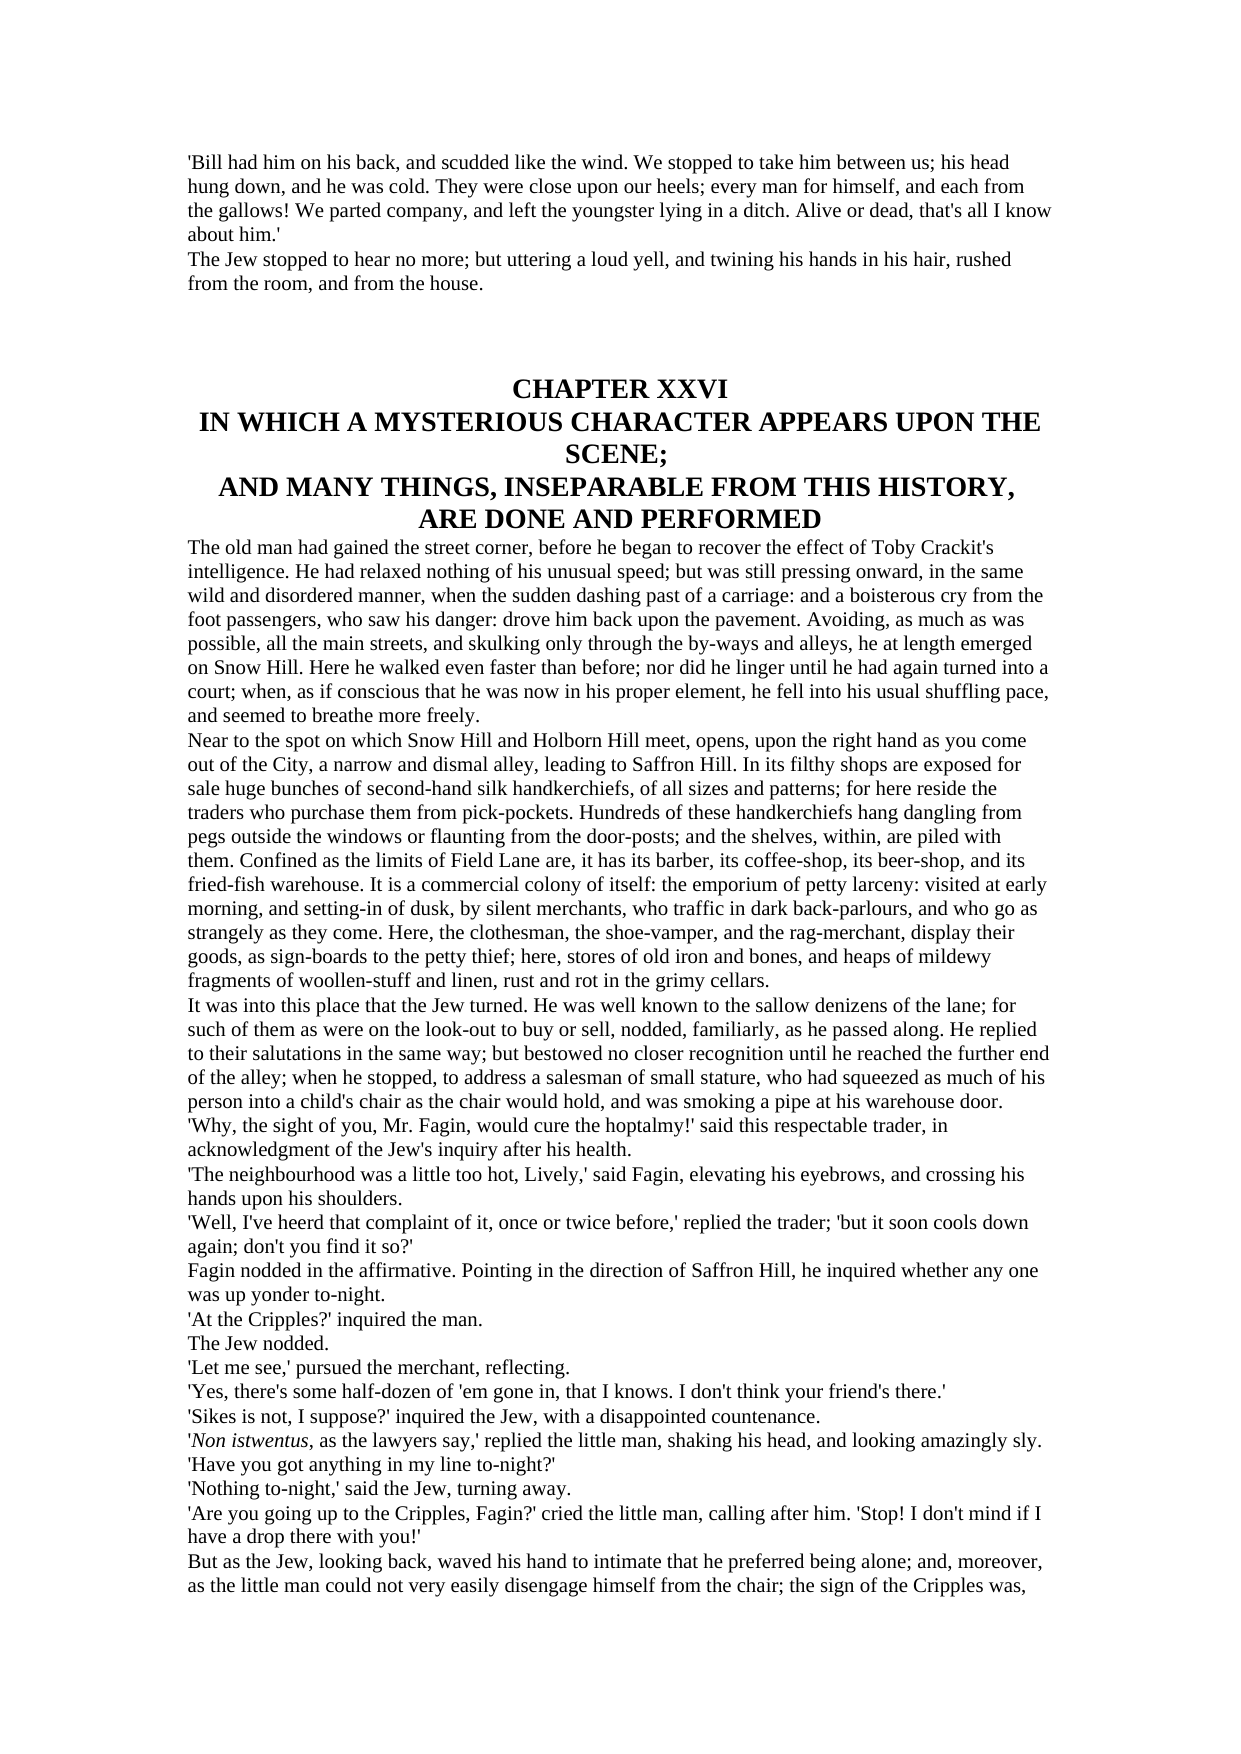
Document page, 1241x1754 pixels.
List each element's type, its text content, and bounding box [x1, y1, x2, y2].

text It was into this place that the Jew turned. He was well known to the sallow denizens of the lane; for such of them as were on the look-out to buy or sell, nodded, familiarly, as he passed along. He replied to their salutations in the same way; but bestowed no closer recognition until he reached the further end of the alley; when he stopped, to address a salesman of small stature, who had squeezed as much of his person into a child's chair as the chair would hold, and was smoking a pipe at his warehouse door. [187, 993, 1053, 1113]
text Fagin nodded in the affirmative. Pointing in the direction of Saffron Hill, he inquired whether any one was up yonder to-night. [187, 1258, 1053, 1306]
text 'Well, I've heerd that complaint of it, once or twice before,' replied the trader; 'but it soon cools down again; don't you find it so?' [187, 1210, 1053, 1258]
text IN WHICH A MYSTERIOUS CHARACTER APPEARS UPON THE SCENE; AND MANY THINGS, INSEPARABLE FROM THIS HISTORY, ARE DONE AND PERFORMED [187, 405, 1053, 535]
text 'Bill had him on his back, and scudded like the wind. We stopped to take him between us; his head hung down, and he was cold. They were close upon our heels; every man for himself, and each from the gallows! We parted company, and left the youngster lying in a ditch. Alive or dead, that's all I know about him.' [187, 150, 1053, 246]
text The Jew stopped to hear no more; but uttering a loud yell, and twining his hands in his hair, rushed from the room, and from the house. [187, 246, 1053, 294]
text The old man had gained the street corner, before he began to recover the effect of Toby Crackit's intelligence. He had relaxed nothing of his unusual speed; but was still pressing onward, in the same wild and disordered manner, when the sudden dashing past of a carriage: and a boisterous cry from the foot passengers, who saw his danger: drove him back upon the pavement. Avoiding, as much as was possible, all the main streets, and skulking only through the by-ways and alleys, he at length emerged on Snow Hill. Here he walked even faster than before; nor did he linger until he had again turned into a court; when, as if conscious that he was now in his proper element, he fell into his usual shuffling pace, and seemed to breathe more freely. [187, 535, 1053, 727]
text The Jew nodded. [187, 1331, 1053, 1355]
text 'Non istwentus, as the lawyers say,' replied the little man, shaking his head, and looking amazingly sly. 'Have you got anything in my line to-night?' [187, 1428, 1053, 1476]
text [187, 1549, 1053, 1597]
text 'Nothing to-night,' said the Jew, turning away. [187, 1476, 1053, 1500]
text 'Let me see,' pursued the merchant, reflecting. [187, 1355, 1053, 1379]
text 'Yes, there's some half-dozen of 'em gone in, that I knows. I don't think your friend's there.' [187, 1379, 1053, 1403]
text 'Are you going up to the Cripples, Fagin?' cried the little man, calling after him. 'Stop! I don't mind if I have a drop there with you!' [187, 1500, 1053, 1548]
text 'Why, the sight of you, Mr. Fagin, would cure the hoptalmy!' said this respectable trader, in acknowledgment of the Jew's inquiry after his health. [187, 1113, 1053, 1161]
text CHAPTER XXVI [187, 373, 1053, 405]
text 'The neighbourhood was a little too hot, Lively,' said Fagin, elevating his eyebrows, and crossing his hands upon his shoulders. [187, 1161, 1053, 1209]
text 'Sikes is not, I suppose?' inquired the Jew, with a disappointed countenance. [187, 1403, 1053, 1428]
text 'At the Cripples?' inquired the man. [187, 1306, 1053, 1331]
text Near to the spot on which Snow Hill and Holborn Hill meet, opens, upon the right hand as you come out of the City, a narrow and dismal alley, leading to Saffron Hill. In its filthy shops are exposed for sale huge bunches of second-hand silk handkerchiefs, of all sizes and patterns; for here reside the traders who purchase them from pick-pockets. Hundreds of these handkerchiefs hang dangling from pegs outside the windows or flaunting from the door-posts; and the shelves, within, are piled with them. Confined as the limits of Field Lane are, it has its barber, its coffee-shop, its beer-shop, and its fried-fish warehouse. It is a commercial colony of itself: the emporium of petty larceny: visited at early morning, and setting-in of dusk, by silent merchants, who traffic in dark back-parlours, and who go as strangely as they come. Here, the clothesman, the shoe-vamper, and the rag-merchant, display their goods, as sign-boards to the petty thief; here, stores of old iron and bones, and heaps of mildewy fragments of woollen-stuff and linen, rust and rot in the grimy cellars. [187, 728, 1053, 992]
